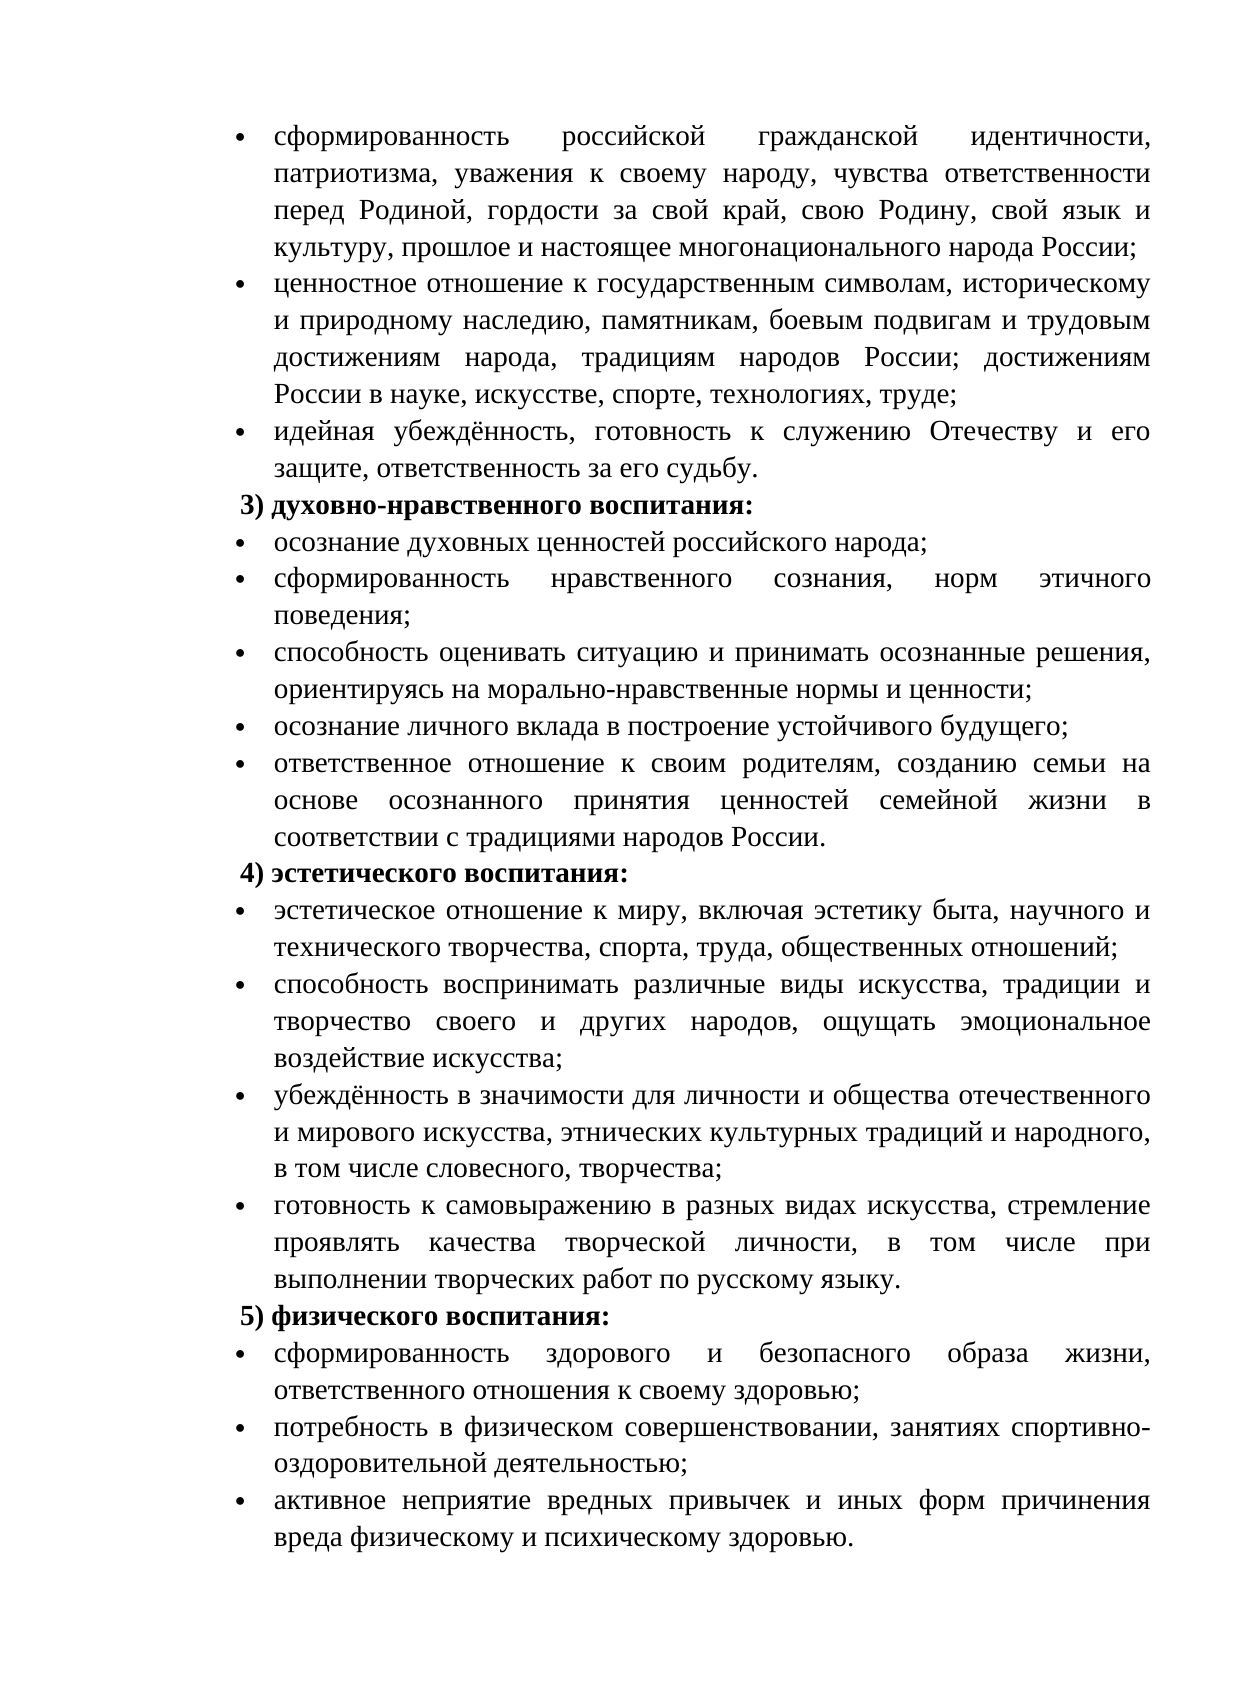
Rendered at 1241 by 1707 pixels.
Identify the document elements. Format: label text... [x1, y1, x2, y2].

list сформированность нравственного сознания, норм этичного поведения; [236, 561, 1152, 631]
list способность воспринимать различные виды искусства, традиции и творчество своего и других народов, ощущать эмоциональное воздействие искусства; [236, 966, 1152, 1073]
list потребность в физическом совершенствовании, занятиях спортивно-оздоровительной деятельностью; [236, 1409, 1152, 1479]
list эстетическое отношение к миру, включая эстетику быта, научного и технического творчества, спорта, труда, общественных отношений; [236, 892, 1152, 963]
text 4) эстетического воспитания: [177, 856, 1152, 889]
list ценностное отношение к государственным символам, историческому и природному наследию, памятникам, боевым подвигам и трудовым достижениям народа, традициям народов России; достижениям России в науке, искусстве, спорте, технологиях, труде; [236, 266, 1152, 410]
text 5) физического воспитания: [177, 1298, 1152, 1332]
list готовность к самовыражению в разных видах искусства, стремление проявлять качества творческой личности, в том числе при выполнении творческих работ по русскому языку. [236, 1187, 1152, 1295]
list осознание личного вклада в построение устойчивого будущего; [236, 708, 1152, 742]
list сформированность здорового и безопасного образа жизни, ответственного отношения к своему здоровью; [236, 1335, 1152, 1405]
list способность оценивать ситуацию и принимать осознанные решения, ориентируясь на морально-нравственные нормы и ценности; [236, 634, 1152, 705]
text 3) духовно-нравственного воспитания: [177, 487, 1152, 520]
list убеждённость в значимости для личности и общества отечественного и мирового искусства, этнических культурных традиций и народного, в том числе словесного, творчества; [236, 1077, 1152, 1184]
list идейная убеждённость, готовность к служению Отечеству и его защите, ответственность за его судьбу. [236, 413, 1152, 483]
list осознание духовных ценностей российского народа; [236, 524, 1152, 557]
list ответственное отношение к своим родителям, созданию семьи на основе осознанного принятия ценностей семейной жизни в соответствии с традициями народов России. [236, 745, 1152, 852]
list сформированность российской гражданской идентичности, патриотизма, уважения к своему народу, чувства ответственности перед Родиной, гордости за свой край, свою Родину, свой язык и культуру, прошлое и настоящее многонационального народа России; [236, 118, 1152, 262]
list активное неприятие вредных привычек и иных форм причинения вреда физическому и психическому здоровью. [236, 1482, 1152, 1553]
